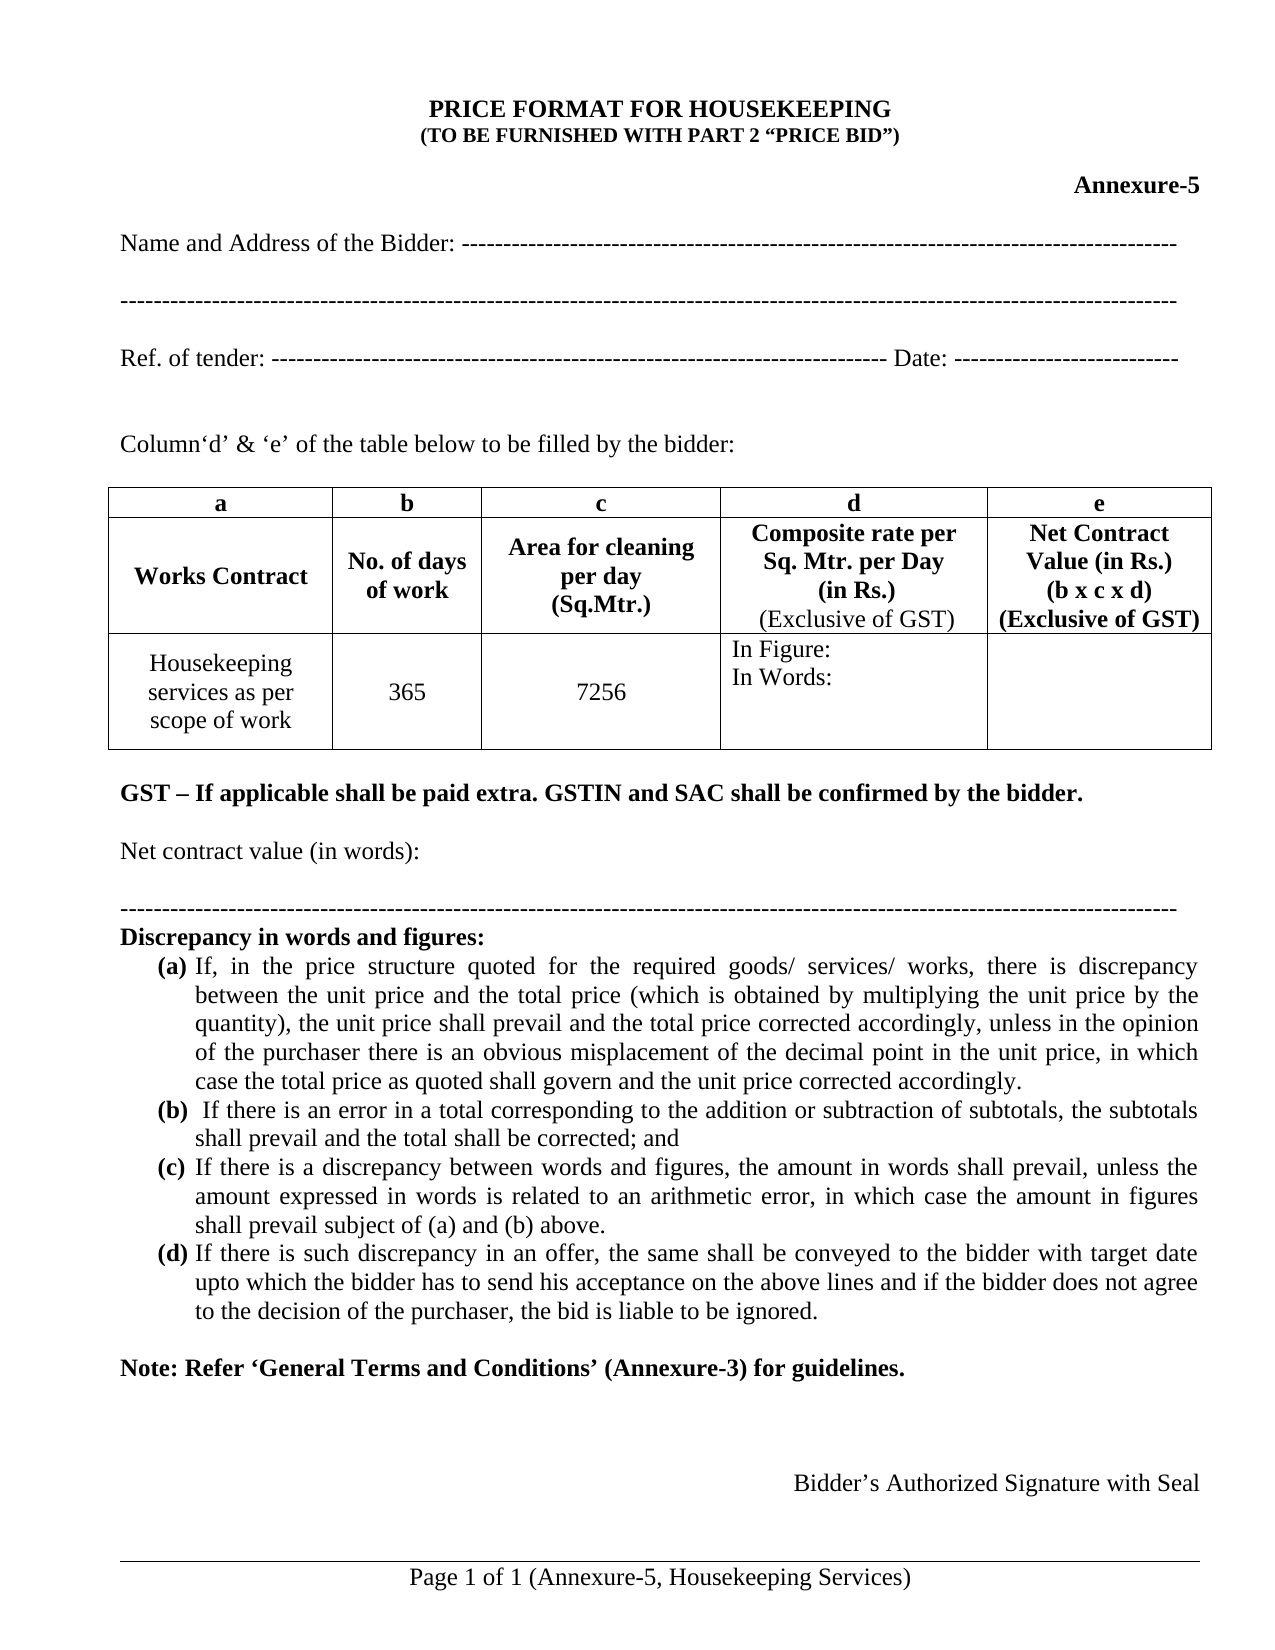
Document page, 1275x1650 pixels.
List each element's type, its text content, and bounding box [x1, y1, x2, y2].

table_cell 7256 [482, 634, 720, 749]
text Ref. of tender: -------------------------------------------------------------------------- Date: --------------------------- [120, 343, 1200, 372]
table_cell No. of days of work [333, 518, 481, 633]
table_header d [721, 488, 987, 517]
list If there is a discrepancy between words and figures, the amount in words shall prevail, unless the amount expressed in words is related to an arithmetic error, in which case the amount in figures shall prevail subject of (a) and (b) above. [157, 1152, 1200, 1238]
list If there is such discrepancy in an offer, the same shall be conveyed to the bidder with target date upto which the bidder has to send his acceptance on the above lines and if the bidder does not agree to the decision of the purchaser, the bid is liable to be ignored. [157, 1238, 1200, 1325]
text Bidder’s Authorized Signature with Seal [120, 1468, 1200, 1497]
table_header c [482, 488, 720, 517]
text GST – If applicable shall be paid extra. GSTIN and SAC shall be confirmed by the bidder. [120, 778, 1200, 807]
text ------------------------------------------------------------------------------------------------------------------------------- [120, 893, 1200, 922]
text (TO BE FURNISHED WITH PART 2 “PRICE BID”) [120, 122, 1200, 147]
table_cell Composite rate per Sq. Mtr. per Day (in Rs.) (Exclusive of GST) [721, 518, 987, 633]
table_cell Housekeeping services as per scope of work [109, 634, 332, 749]
table_cell Area for cleaning per day (Sq.Mtr.) [482, 518, 720, 633]
table_header e [988, 488, 1211, 517]
text ------------------------------------------------------------------------------------------------------------------------------- [120, 286, 1200, 314]
text Note: Refer ‘General Terms and Conditions’ (Annexure-3) for guidelines. [120, 1353, 1200, 1382]
table_header b [333, 488, 481, 517]
text Annexure-5 [120, 171, 1200, 199]
text Name and Address of the Bidder: -------------------------------------------------------------------------------------- [120, 228, 1200, 257]
table_cell Works Contract [109, 518, 332, 633]
text Discrepancy in words and figures: [120, 922, 1200, 951]
table_header a [109, 488, 332, 517]
table_cell Net Contract Value (in Rs.) (b x c x d) (Exclusive of GST) [988, 518, 1211, 633]
table_cell In Figure: In Words: [721, 634, 987, 749]
table_cell 365 [333, 634, 481, 749]
text Column‘d’ & ‘e’ of the table below to be filled by the bidder: [120, 429, 1200, 458]
table_cell [988, 634, 1211, 749]
list If there is an error in a total corresponding to the addition or subtraction of subtotals, the subtotals shall prevail and the total shall be corrected; and [157, 1095, 1200, 1152]
text PRICE FORMAT FOR HOUSEKEEPING [120, 94, 1200, 122]
text Net contract value (in words): [120, 836, 1200, 865]
list If, in the price structure quoted for the required goods/ services/ works, there is discrepancy between the unit price and the total price (which is obtained by multiplying the unit price by the quantity), the unit price shall prevail and the total price corrected accordingly, unless in the opinion of the purchaser there is an obvious misplacement of the decimal point in the unit price, in which case the total price as quoted shall govern and the unit price corrected accordingly. [157, 951, 1200, 1095]
